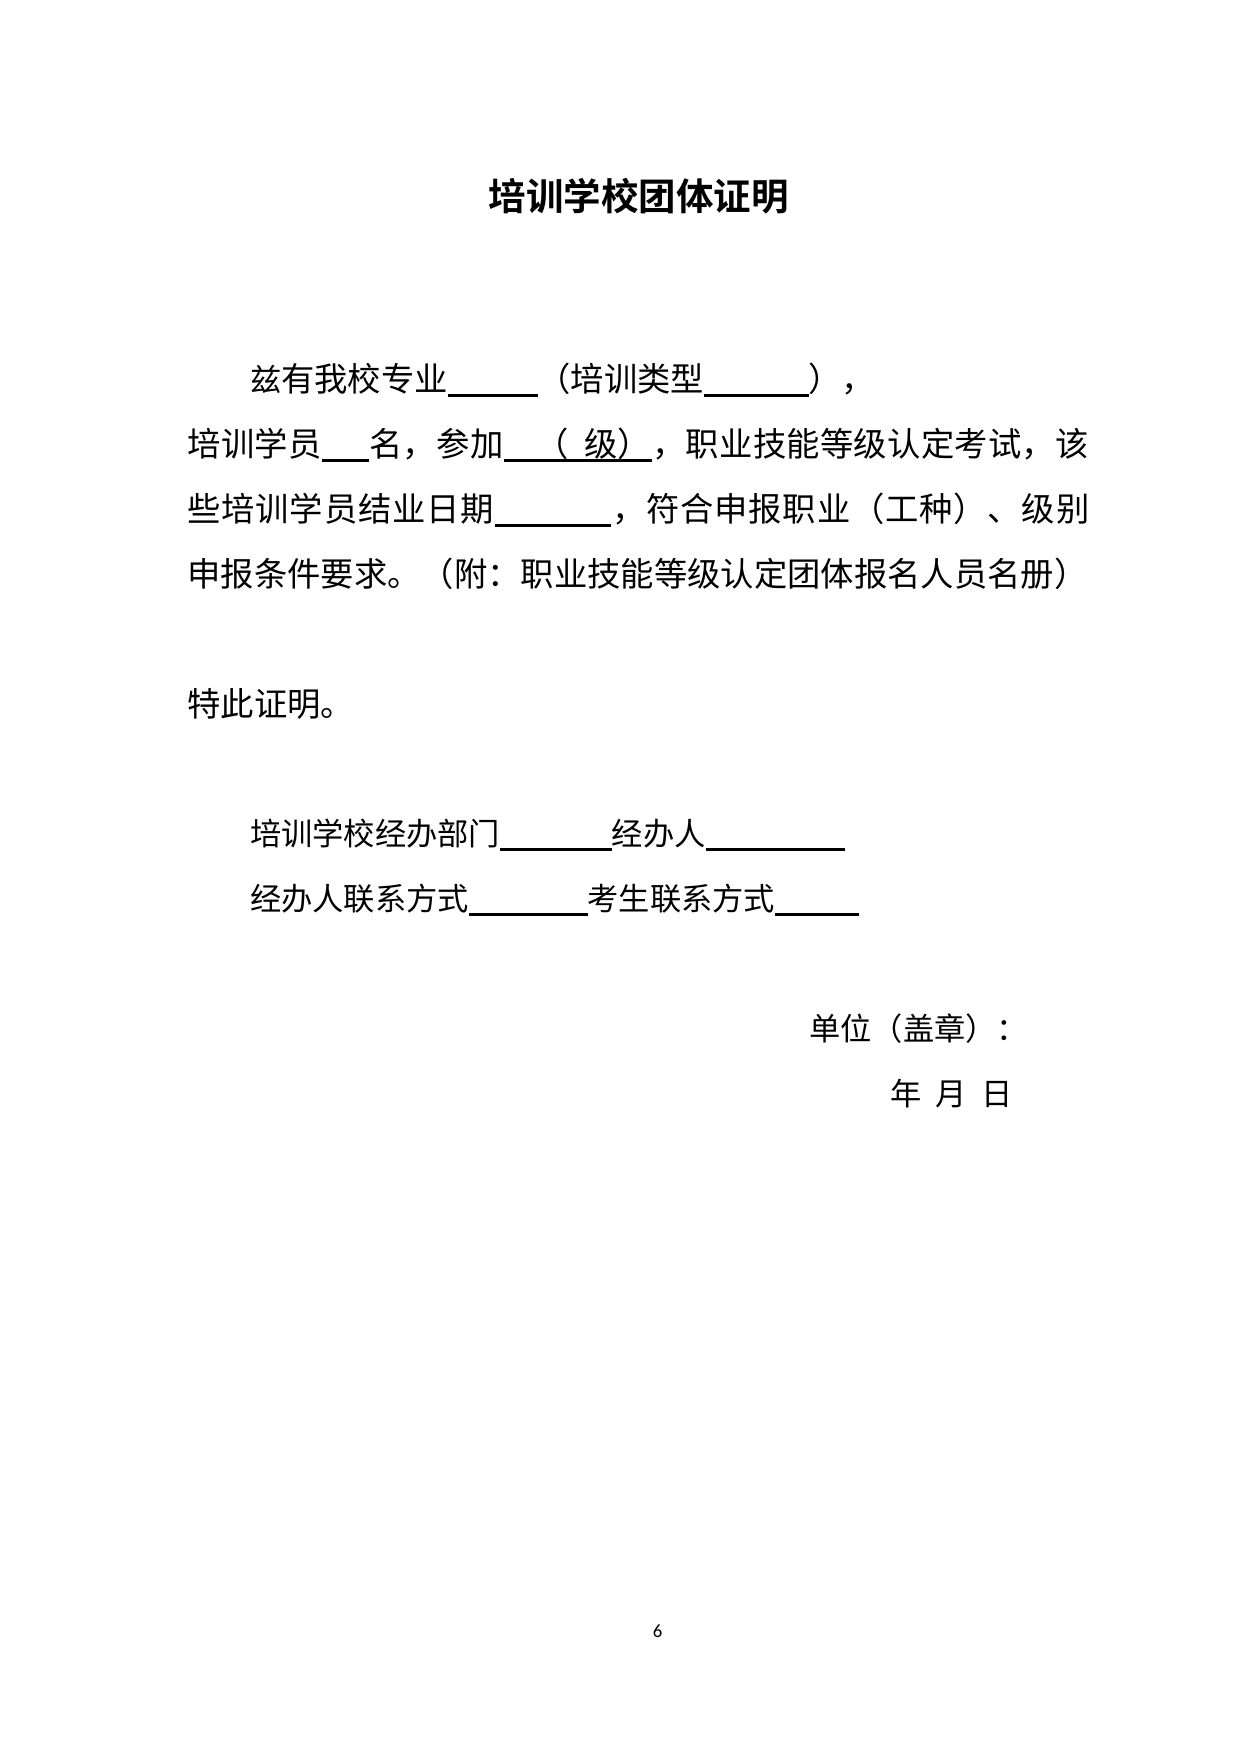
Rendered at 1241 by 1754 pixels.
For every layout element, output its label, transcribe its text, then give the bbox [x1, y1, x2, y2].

text 单位（盖章）： [187, 994, 1028, 1059]
text 年 月 日 [187, 1059, 1012, 1124]
text 培训学员 名，参加 （ 级），职业技能等级认定考试，该些培训学员结业日期 ，符合申报职业（工种）、级别申报条件要求。（附：职业技能等级认定团体报名人员名册） [187, 409, 1090, 604]
text 培训学校团体证明 [187, 162, 1090, 227]
text 特此证明。 [187, 669, 1090, 734]
text 培训学校经办部门 经办人 [187, 799, 1090, 864]
text 兹有我校专业 （培训类型 ）， [187, 344, 1090, 409]
text 经办人联系方式 考生联系方式 [187, 864, 1090, 929]
